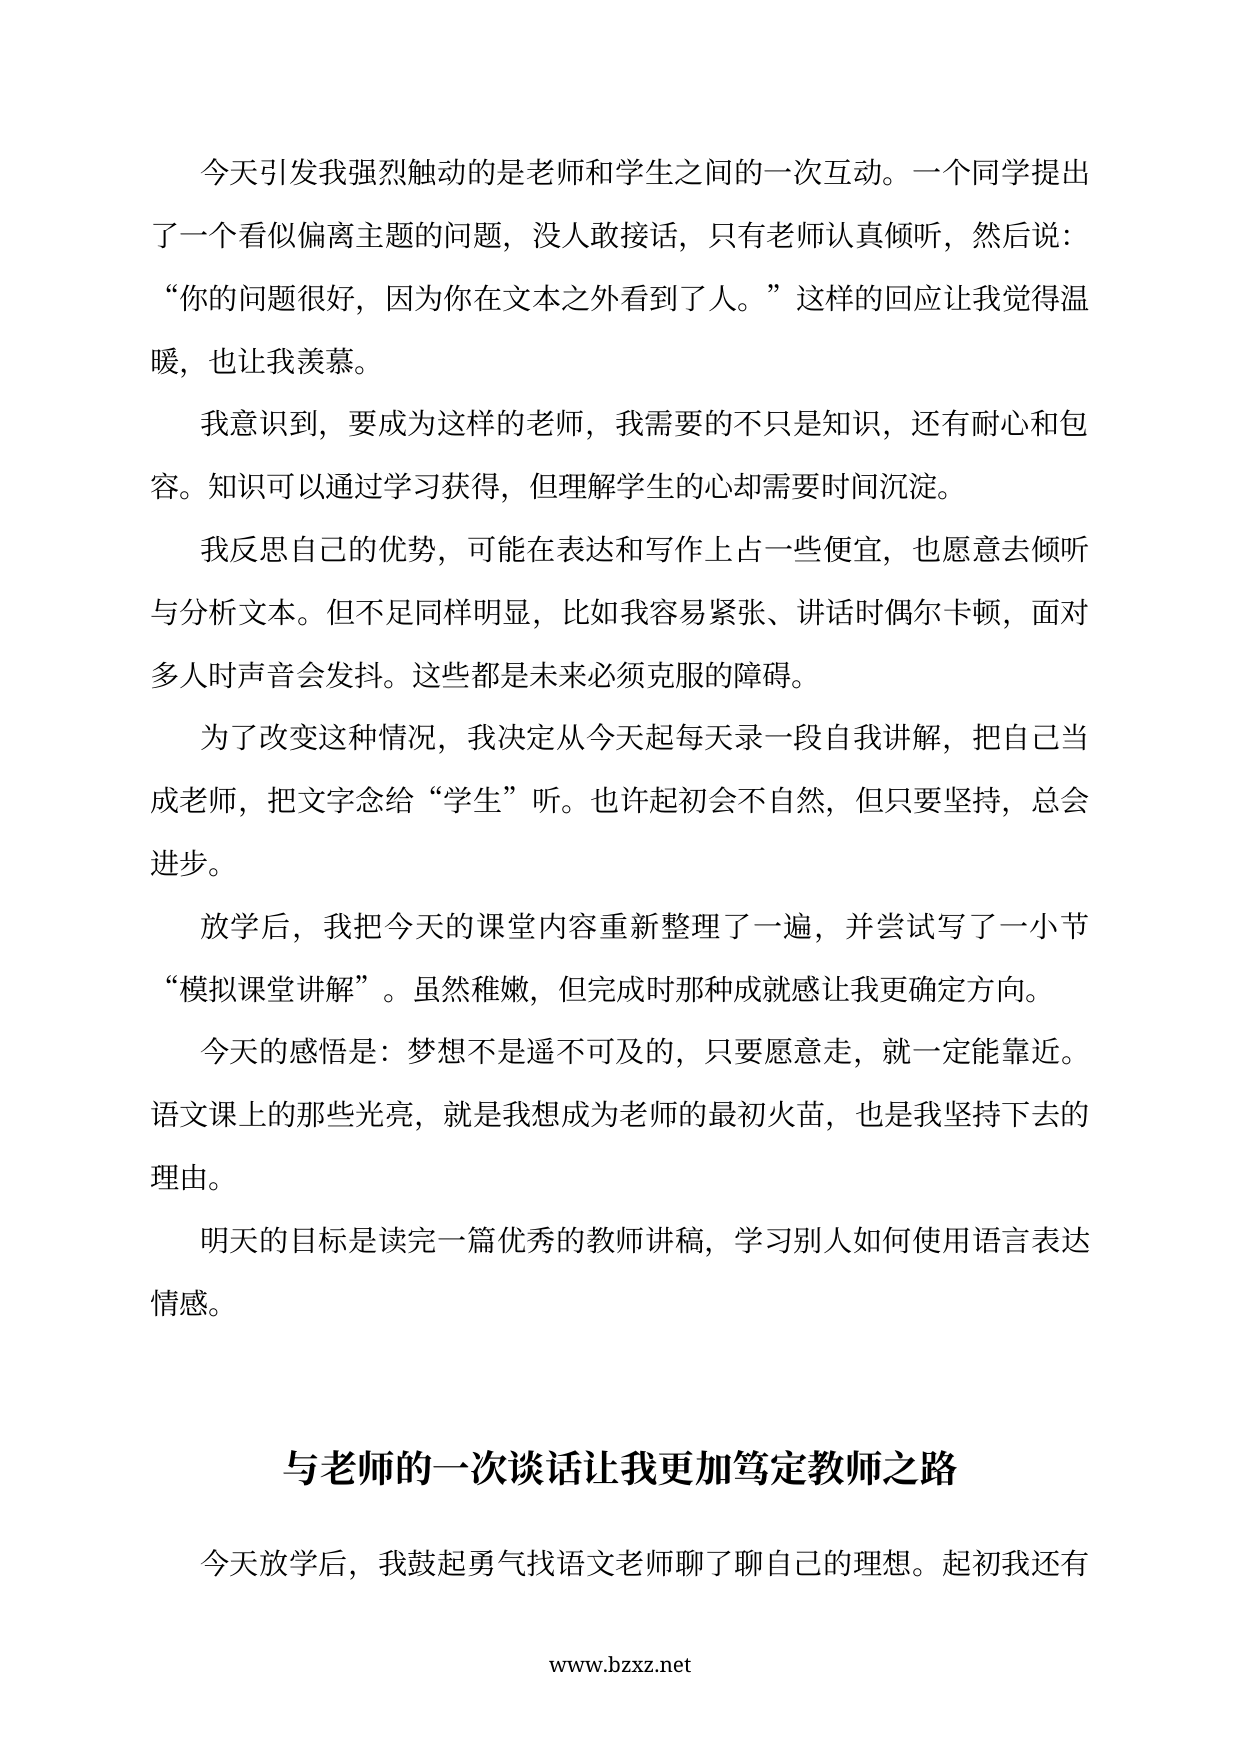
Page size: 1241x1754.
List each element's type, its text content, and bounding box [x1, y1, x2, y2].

text 今天引发我强烈触动的是老师和学生之间的一次互动。一个同学提出了一个看似偏离主题的问题，没人敢接话，只有老师认真倾听，然后说：“你的问题很好，因为你在文本之外看到了人。”这样的回应让我觉得温暖，也让我羡慕。 [150, 150, 1090, 380]
text 今天的感悟是：梦想不是遥不可及的，只要愿意走，就一定能靠近。语文课上的那些光亮，就是我想成为老师的最初火苗，也是我坚持下去的理由。 [150, 1029, 1090, 1197]
subtitle 与老师的一次谈话让我更加笃定教师之路 [150, 1439, 1090, 1493]
text 我反思自己的优势，可能在表达和写作上占一些便宜，也愿意去倾听与分析文本。但不足同样明显，比如我容易紧张、讲话时偶尔卡顿，面对多人时声音会发抖。这些都是未来必须克服的障碍。 [150, 527, 1090, 694]
text 明天的目标是读完一篇优秀的教师讲稿，学习别人如何使用语言表达情感。 [150, 1218, 1090, 1322]
text 我意识到，要成为这样的老师，我需要的不只是知识，还有耐心和包容。知识可以通过学习获得，但理解学生的心却需要时间沉淀。 [150, 401, 1090, 506]
text 放学后，我把今天的课堂内容重新整理了一遍，并尝试写了一小节“模拟课堂讲解”。虽然稚嫩，但完成时那种成就感让我更确定方向。 [150, 904, 1090, 1008]
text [150, 1541, 1090, 1583]
text 为了改变这种情况，我决定从今天起每天录一段自我讲解，把自己当成老师，把文字念给“学生”听。也许起初会不自然，但只要坚持，总会进步。 [150, 715, 1090, 883]
